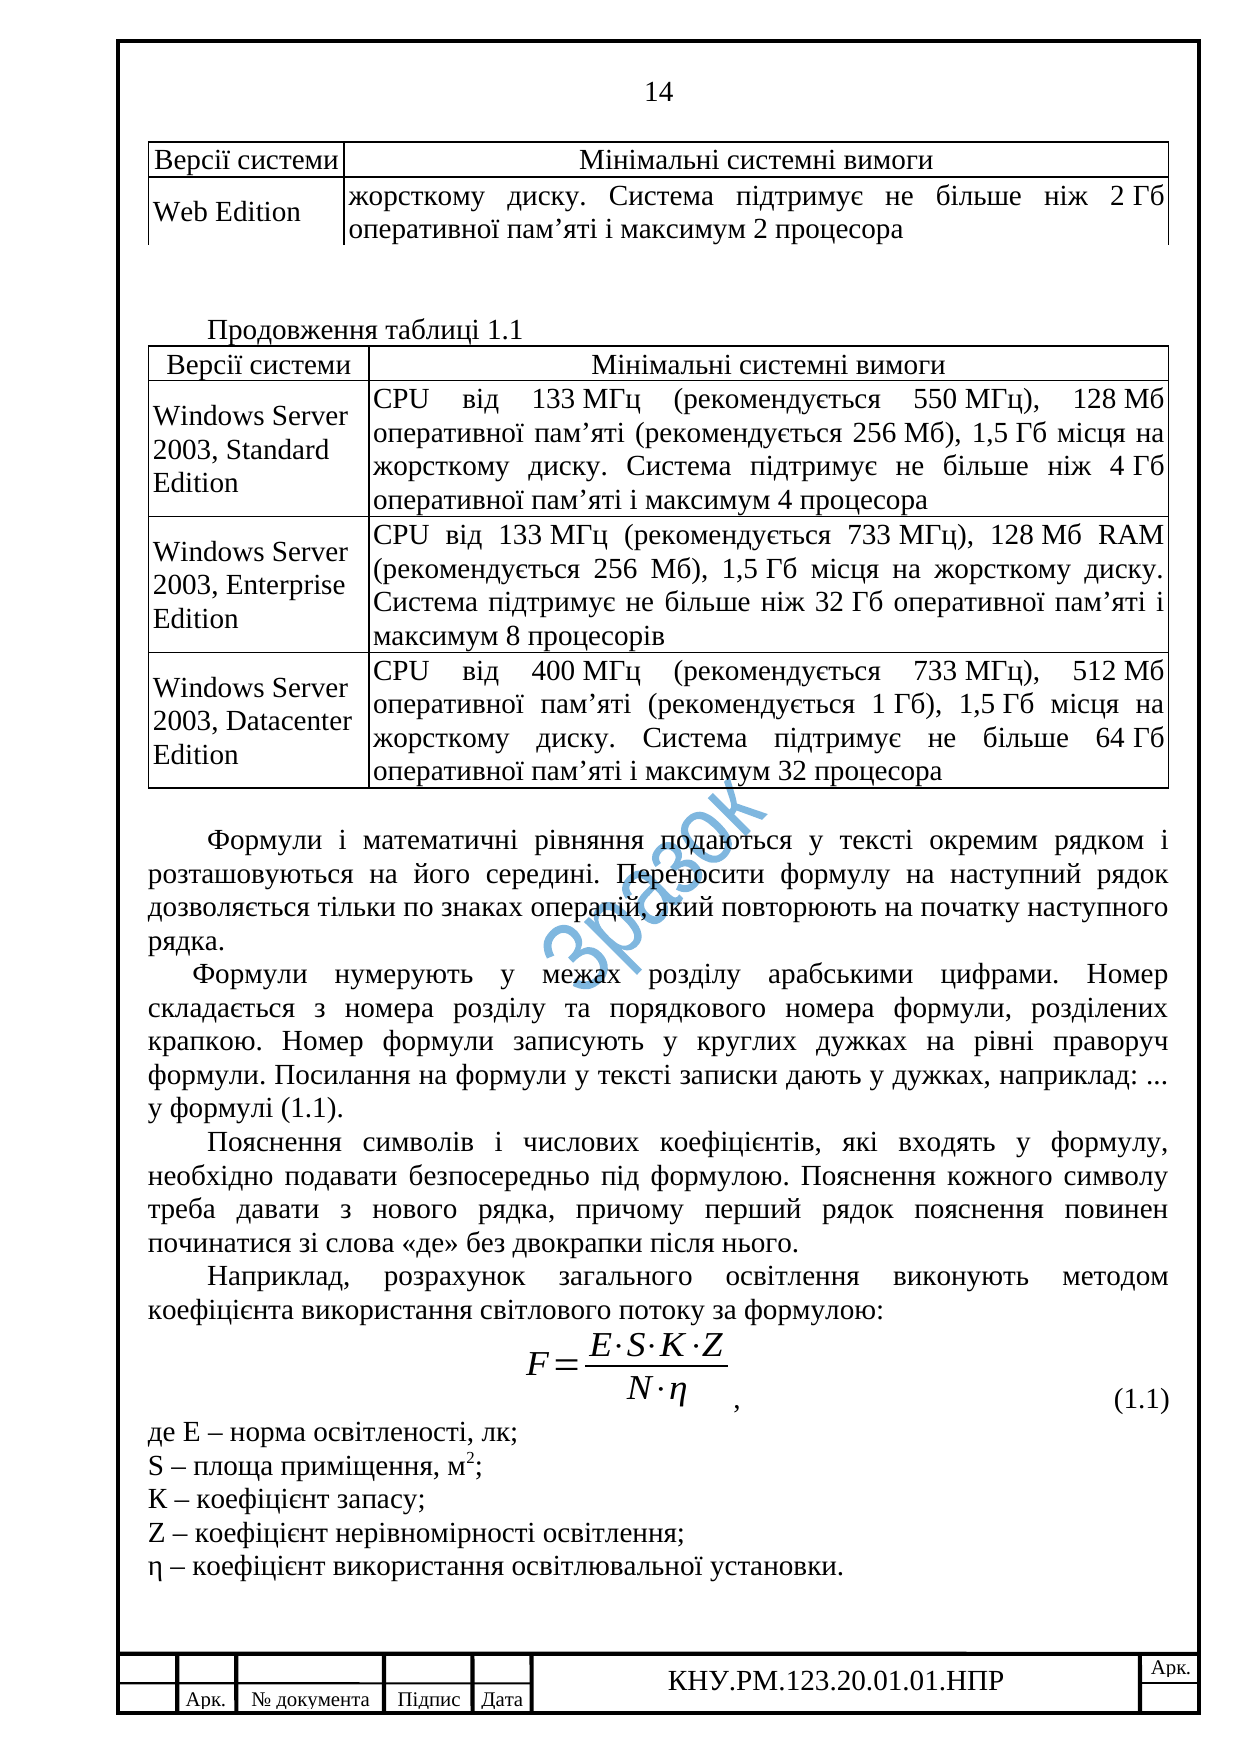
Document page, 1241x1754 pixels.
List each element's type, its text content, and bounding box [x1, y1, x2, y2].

text Наприклад, розрахунок загального освітлення виконують методом коефіцієнта використання світлового потоку за формулою: [148, 1258, 1169, 1325]
text , (1.1) [148, 1325, 1169, 1414]
table_header Версії системи [149, 347, 368, 380]
text Пояснення символів і числових коефіцієнтів, які входять у формулу, необхідно подавати безпосередньо під формулою. Пояснення кожного символу треба давати з нового рядка, причому перший рядок пояснення повинен починатися зі слова «де» без двокрапки після нього. [148, 1124, 1169, 1258]
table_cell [345, 178, 1168, 245]
table_header Версії системи [149, 143, 343, 176]
text Формули нумерують у межах розділу арабськими цифрами. Номер складається з номера розділу та порядкового номера формули, розділених крапкою. Номер формули записують у круглих дужках на рівні праворуч формули. Посилання на формули у тексті записки дають у дужках, наприклад: ... у формулі (1.1). [148, 956, 1169, 1124]
table_cell Windows Server 2003, Enterprise Edition [149, 517, 368, 651]
table_header Мінімальні системні вимоги [370, 347, 1168, 380]
text Продовження таблиці 1.1 [148, 312, 1169, 345]
table_cell Windows Server 2003, Web Edition [149, 178, 343, 245]
table_cell CPU від 133 МГц (рекомендується 550 МГц), 128 Мб оперативної пам’яті (рекомендується 256 Мб), 1,5 Гб місця на жорсткому диску. Система підтримує не більше ніж 4 Гб оперативної пам’яті і максимум 4 процесора [370, 381, 1168, 516]
table_header Мінімальні системні вимоги [345, 143, 1168, 176]
text Z – коефіцієнт нерівномірності освітлення; [148, 1515, 1169, 1548]
text де Е – норма освітленості, лк; [148, 1414, 1169, 1448]
text η – коефіцієнт використання освітлювальної установки. [148, 1548, 1169, 1582]
subtitle Формули і математичні рівняння подаються у тексті окремим рядком і розташовуються на його середині. Переносити формулу на наступний рядок дозволяється тільки по знаках операцій, який повторюють на початку наступного рядка. [148, 822, 1169, 956]
table_cell Windows Server 2003, Standard Edition [149, 381, 368, 516]
table_cell CPU від 133 МГц (рекомендується 733 МГц), 128 Мб RAM (рекомендується 256 Мб), 1,5 Гб місця на жорсткому диску. Система підтримує не більше ніж 32 Гб оперативної пам’яті і максимум 8 процесорів [370, 517, 1168, 651]
text К – коефіцієнт запасу; [148, 1481, 1169, 1515]
table_cell CPU від 400 МГц (рекомендується 733 МГц), 512 Мб оперативної пам’яті (рекомендується 1 Гб), 1,5 Гб місця на жорсткому диску. Система підтримує не більше 64 Гб оперативної пам’яті і максимум 32 процесора [370, 653, 1168, 787]
text S – площа приміщення, м2; [148, 1448, 1169, 1481]
table_cell Windows Server 2003, Datacenter Edition [149, 653, 368, 787]
